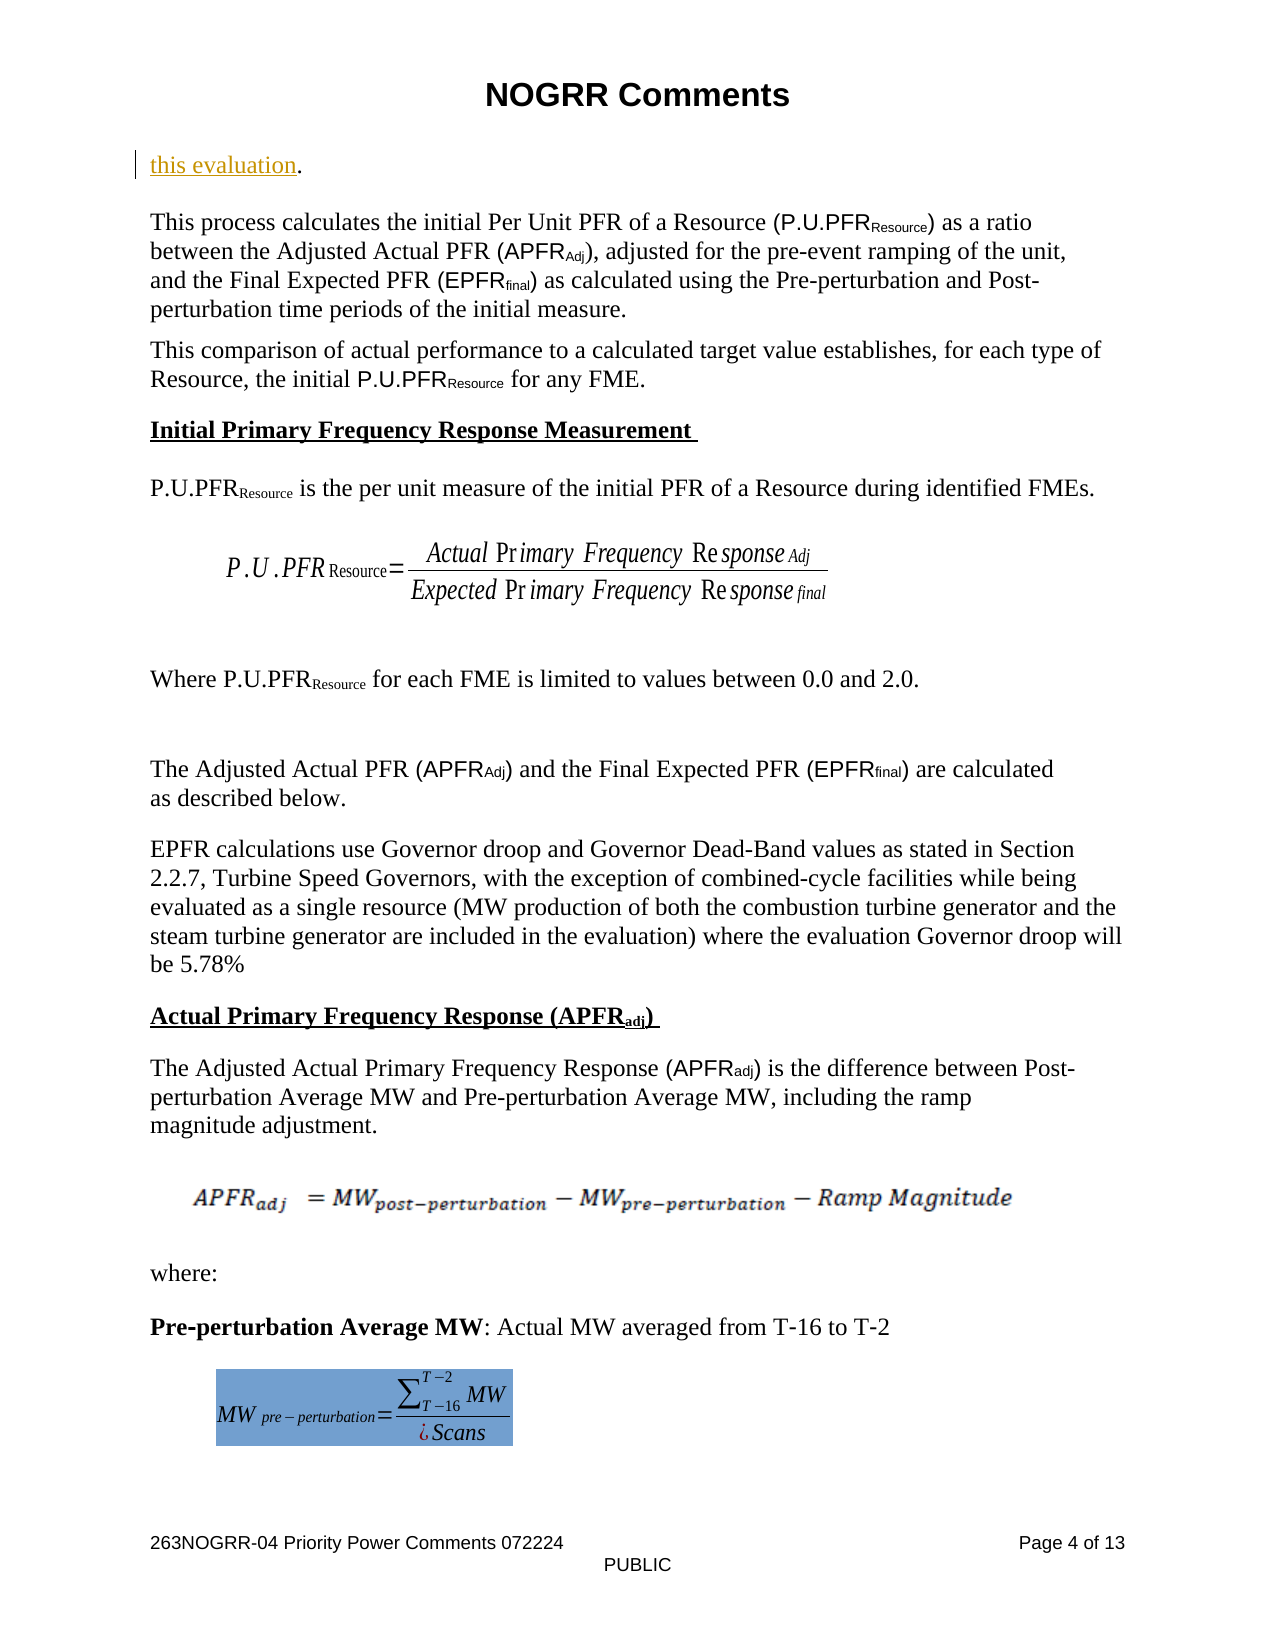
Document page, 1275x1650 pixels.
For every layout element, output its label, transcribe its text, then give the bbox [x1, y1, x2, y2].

text This comparison of actual performance to a calculated target value establishes, for each type of Resource, the initial P.U.PFRResource for any FME. [150, 335, 1115, 392]
text The Adjusted Actual PFR (APFRAdj) and the Final Expected PFR (EPFRfinal) are calculated as described below. [150, 754, 1059, 812]
text EPFR calculations use Governor droop and Governor Dead-Band values as stated in Section 2.2.7, Turbine Speed Governors, with the exception of combined-cycle facilities while being evaluated as a single resource (MW production of both the combustion turbine generator and the steam turbine generator are included in the evaluation) where the evaluation Governor droop will be 5.78% [150, 834, 1125, 978]
picture [150, 1170, 1049, 1234]
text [150, 150, 1125, 179]
text Pre‐perturbation Average MW: Actual MW averaged from T‐16 to T‐2 [150, 1287, 1125, 1341]
text This process calculates the initial Per Unit PFR of a Resource (P.U.PFRResource) as a ratio between the Adjusted Actual PFR (APFRAdj), adjusted for the pre-event ramping of the unit, and the Final Expected PFR (EPFRfinal) as calculated using the Pre-perturbation and Post-perturbation time periods of the initial measure. [150, 207, 1100, 322]
text Actual Primary Frequency Response (APFRadj) [150, 1001, 1125, 1030]
text P.U.PFRResource is the per unit measure of the initial PFR of a Resource during identified FMEs. [150, 473, 1125, 502]
text where: [150, 1234, 1125, 1287]
text The Adjusted Actual Primary Frequency Response (APFRadj) is the difference between Post-perturbation Average MW and Pre-perturbation Average MW, including the ramp magnitude adjustment. [150, 1053, 1076, 1139]
text Where P.U.PFRResource for each FME is limited to values between 0.0 and 2.0. [150, 664, 1125, 693]
text Initial Primary Frequency Response Measurement [150, 415, 1125, 444]
